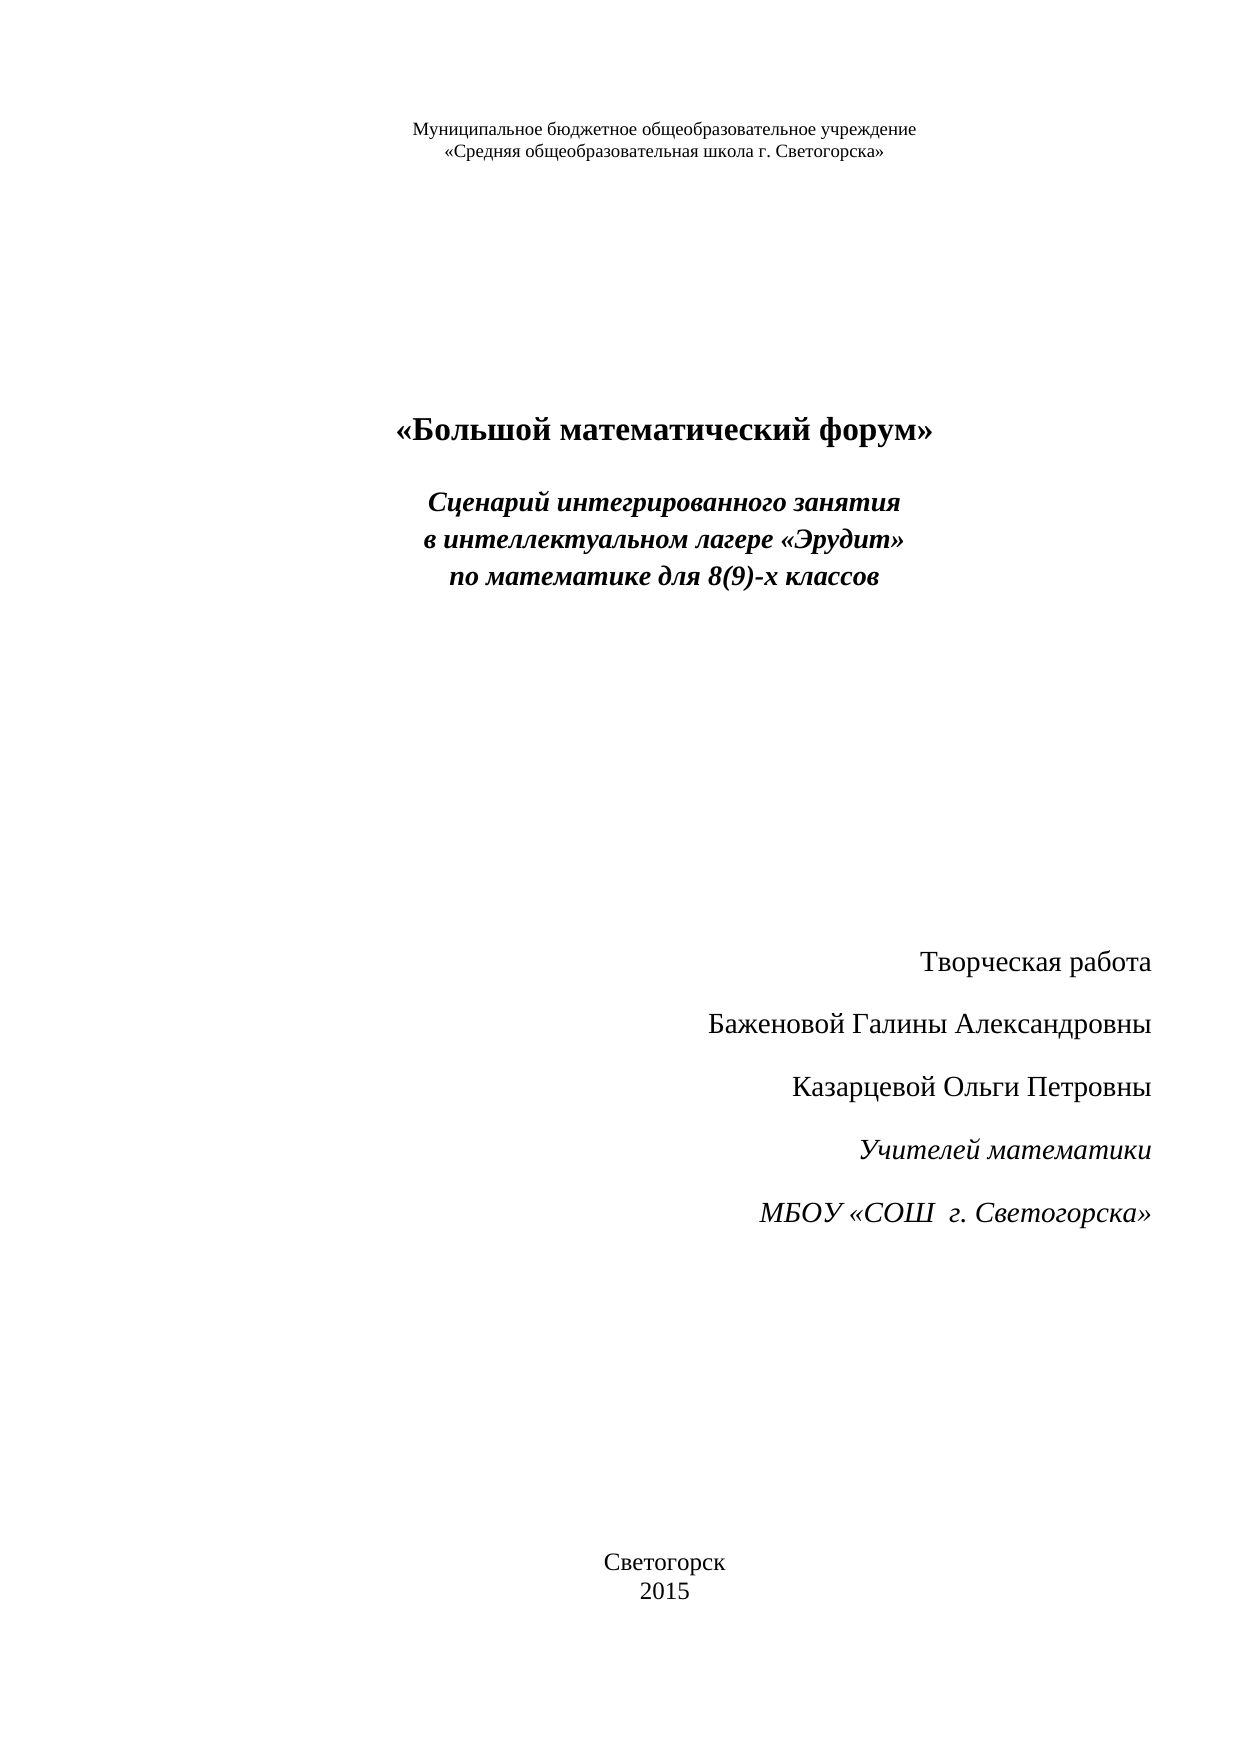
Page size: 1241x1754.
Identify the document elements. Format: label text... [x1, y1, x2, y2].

text Учителей математики [177, 1132, 1152, 1166]
subtitle в интеллектуальном лагере «Эрудит» по математике для 8(9)-х классов [177, 522, 1152, 592]
subtitle «Средняя общеобразовательная школа г. Светогорска» [177, 140, 1152, 161]
subtitle Муниципальное бюджетное общеобразовательное учреждение [177, 118, 1152, 140]
text МБОУ «СОШ г. Светогорска» [177, 1195, 1152, 1228]
subtitle Сценарий интегрированного занятия [177, 485, 1152, 517]
text 2015 [177, 1576, 1152, 1604]
subtitle «Большой математический форум» [177, 409, 1152, 448]
text Творческая работа [177, 944, 1152, 977]
text Казарцевой Ольги Петровны [177, 1069, 1152, 1103]
text Баженовой Галины Александровны [177, 1007, 1152, 1040]
text Светогорск [177, 1547, 1152, 1576]
